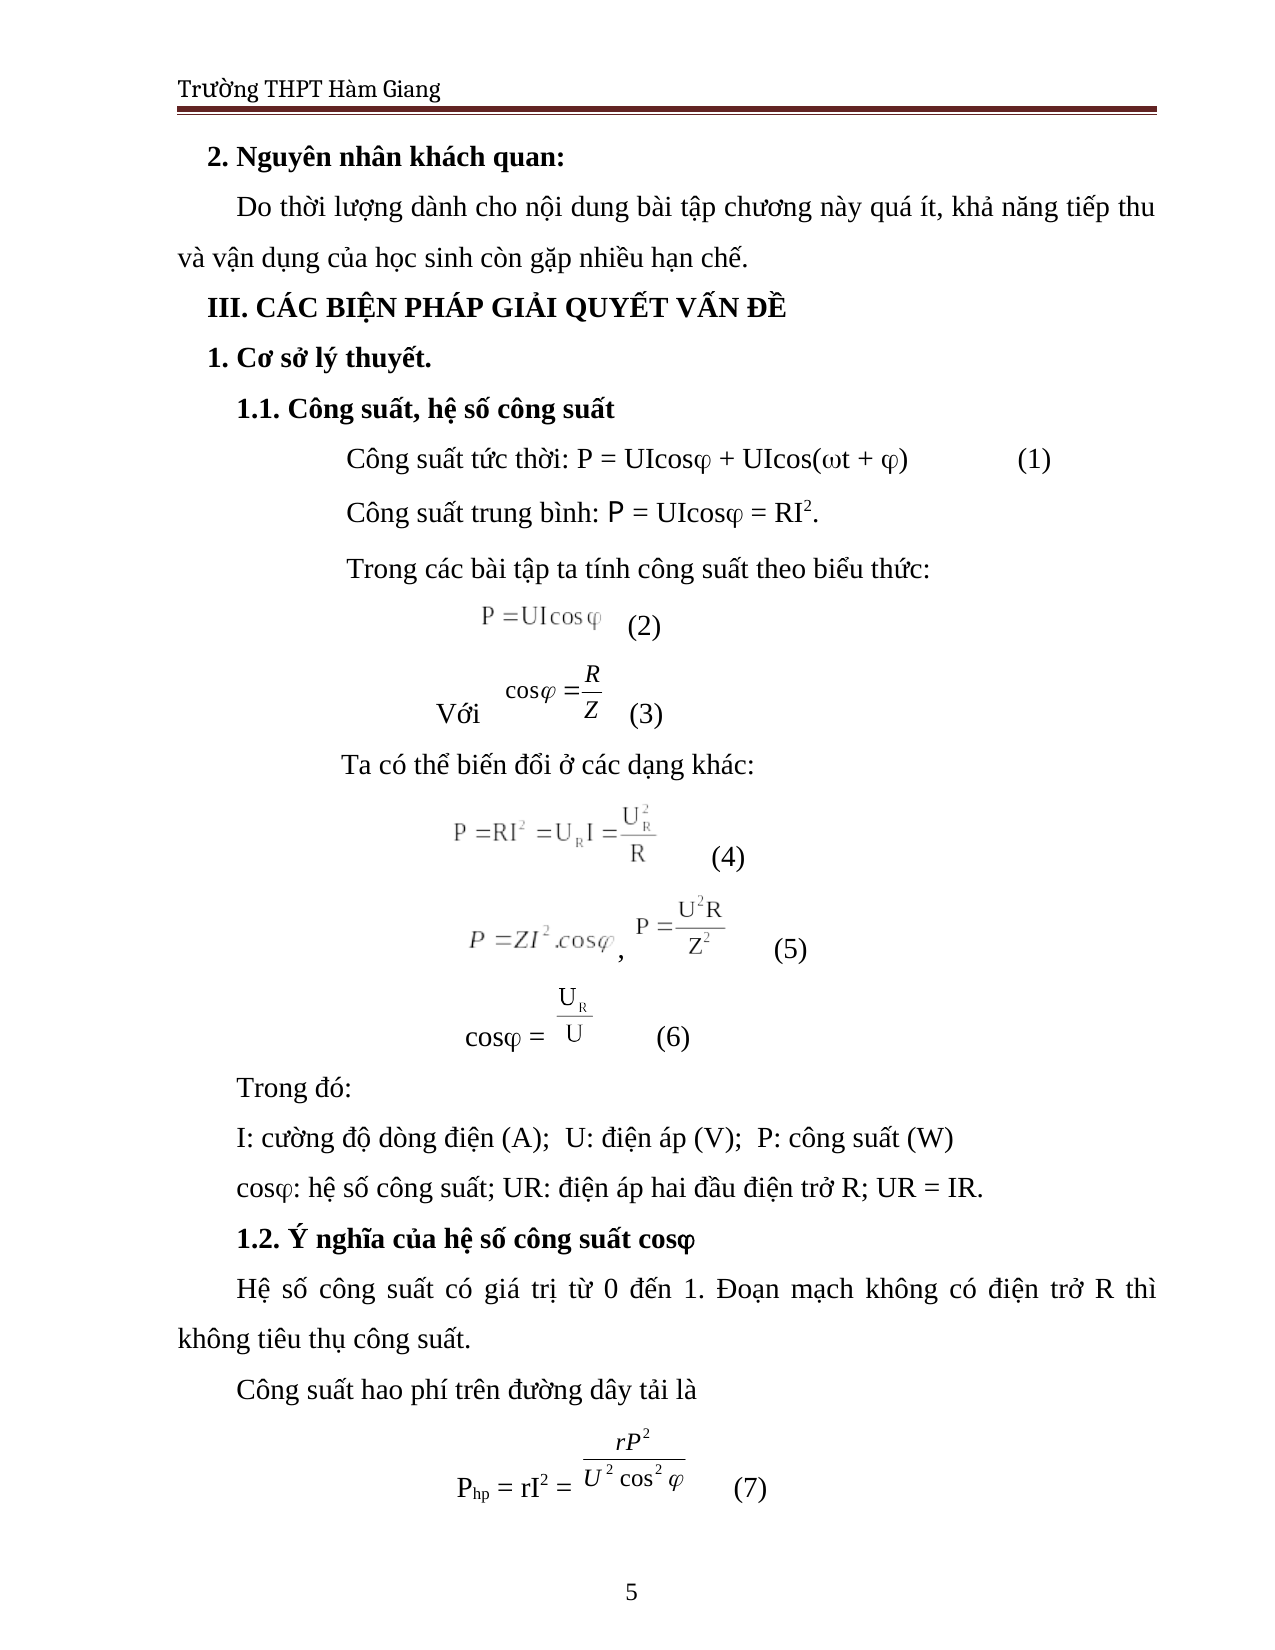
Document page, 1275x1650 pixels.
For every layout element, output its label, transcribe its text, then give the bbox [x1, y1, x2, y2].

text Trong đó: [177, 1070, 1157, 1103]
text cos: hệ số công suất; UR: điện áp hai đầu điện trở R; UR = IR. [177, 1170, 1157, 1204]
text Công suất tức thời: P = UIcos + UIcos(t + ) (1) [177, 441, 1157, 475]
text Trong các bài tập ta tính công suất theo biểu thức: [177, 551, 1157, 584]
text I: cường độ dòng điện (A); U: điện áp (V); P: công suất (W) [177, 1120, 1157, 1154]
text 2. Nguyên nhân khách quan: [177, 139, 1157, 173]
text Hệ số công suất có giá trị từ 0 đến 1. Đoạn mạch không có điện trở R thì không tiêu thụ công suất. [177, 1271, 1157, 1355]
text Ta có thể biến đổi ở các dạng khác: [177, 747, 1157, 780]
text Php = rI2 = (7) [177, 1422, 1157, 1503]
text Với (3) [177, 658, 1157, 730]
text Do thời lượng dành cho nội dung bài tập chương này quá ít, khả năng tiếp thu và vận dụng của học sinh còn gặp nhiều hạn chế. [177, 189, 1157, 273]
text cos = (6) [177, 981, 1157, 1053]
text Công suất hao phí trên đường dây tải là [177, 1372, 1157, 1405]
text , (5) [177, 889, 1157, 965]
text (2) [177, 601, 1157, 642]
subtitle 1.2. Ý nghĩa của hệ số công suất cos [177, 1221, 1157, 1254]
text III. CÁC BIỆN PHÁP GIẢI QUYẾT VẤN ĐỀ [177, 290, 1157, 324]
text (4) [177, 797, 1157, 872]
text Công suất trung bình: P = UIcos = RI2. [177, 492, 1157, 531]
text 1. Cơ sở lý thuyết. [177, 341, 1151, 374]
subtitle 1.1. Công suất, hệ số công suất [177, 391, 1157, 424]
